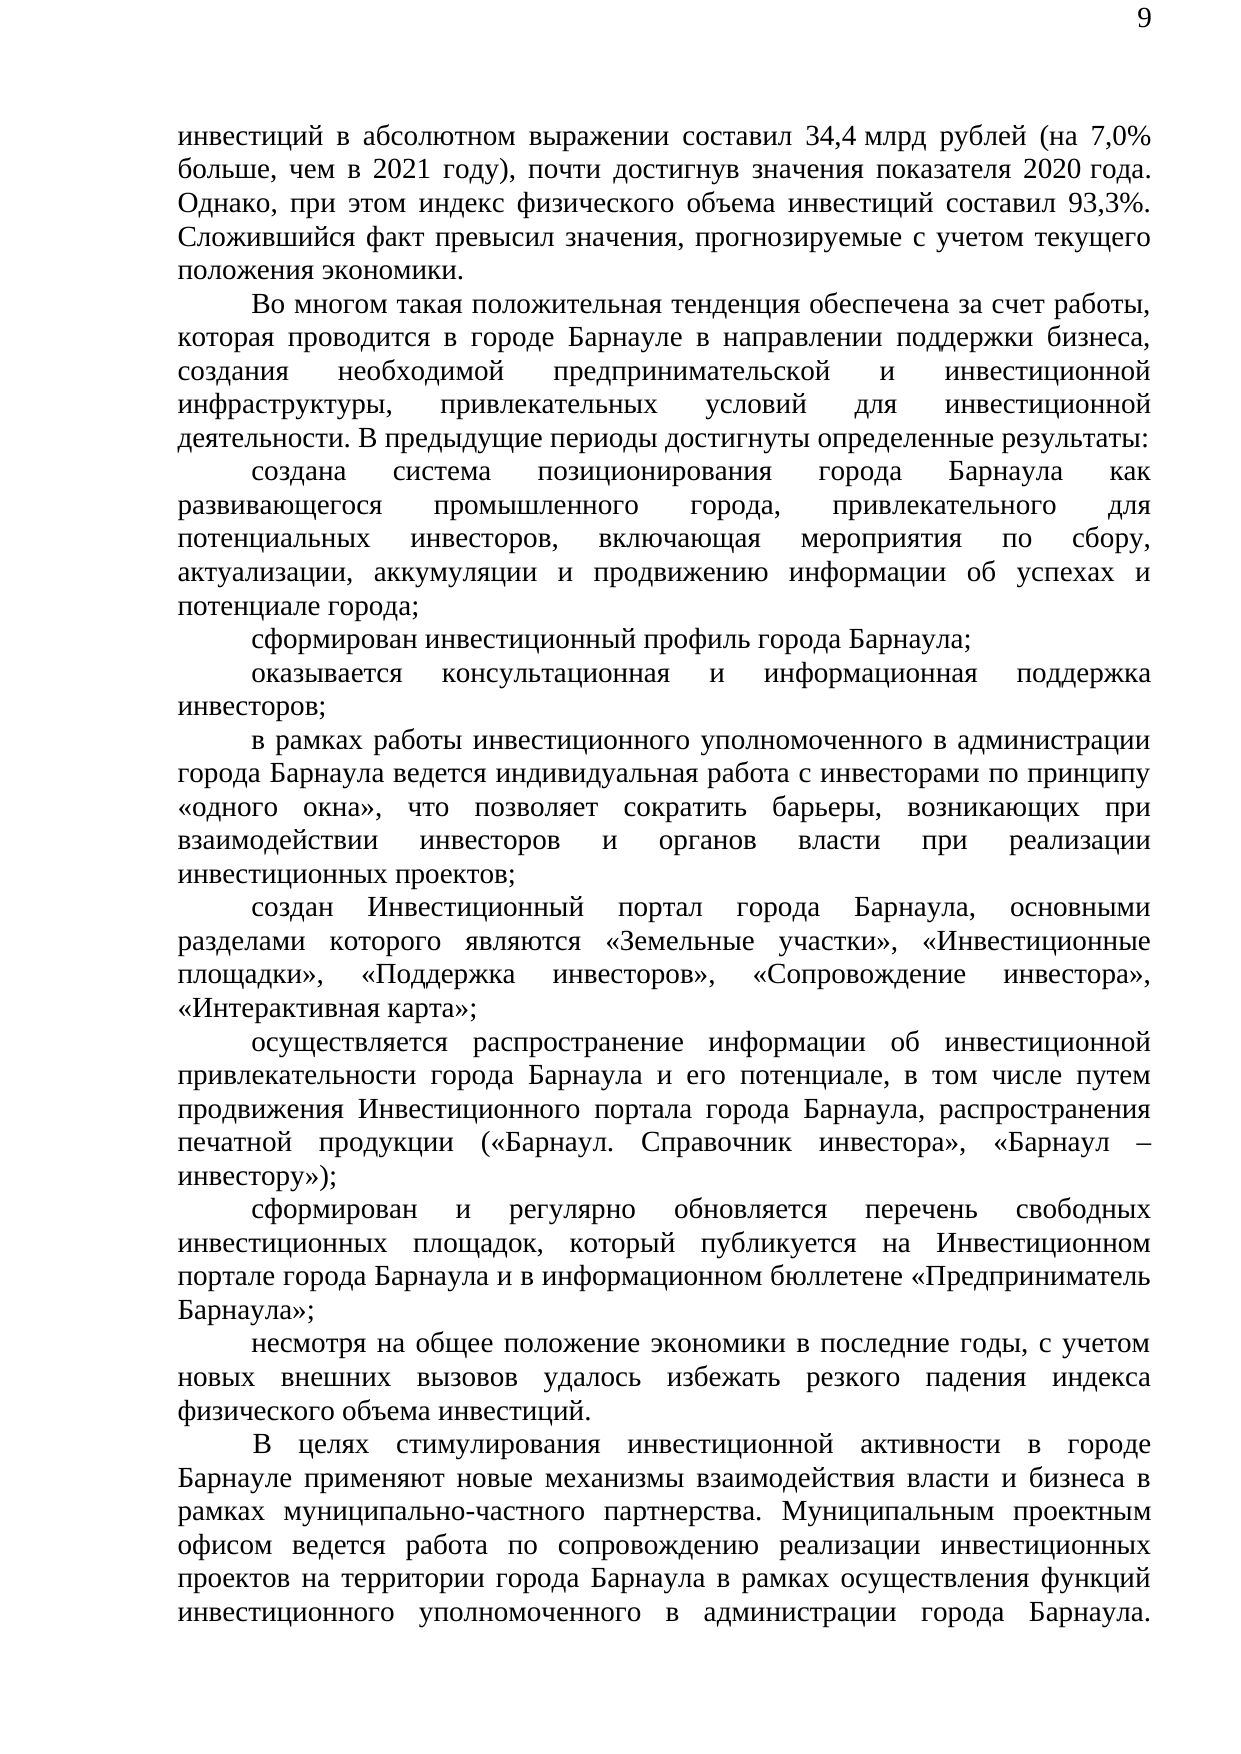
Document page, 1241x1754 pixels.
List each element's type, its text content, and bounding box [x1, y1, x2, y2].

text сформирован инвестиционный профиль города Барнаула; [177, 621, 1152, 655]
text создана система позиционирования города Барнаула как развивающегося промышленного города, привлекательного для потенциальных инвесторов, включающая мероприятия по сбору, актуализации, аккумуляции и продвижению информации об успехах и потенциале города; [177, 453, 1152, 621]
text оказывается консультационная и информационная поддержка инвесторов; [177, 655, 1152, 722]
text Во многом такая положительная тенденция обеспечена за счет работы, которая проводится в городе Барнауле в направлении поддержки бизнеса, создания необходимой предпринимательской и инвестиционной инфраструктуры, привлекательных условий для инвестиционной деятельности. В предыдущие периоды достигнуты определенные результаты: [177, 286, 1152, 453]
text в рамках работы инвестиционного уполномоченного в администрации города Барнаула ведется индивидуальная работа с инвесторами по принципу «одного окна», что позволяет сократить барьеры, возникающих при взаимодействии инвесторов и органов власти при реализации инвестиционных проектов; [177, 722, 1152, 889]
text создан Инвестиционный портал города Барнаула, основными разделами которого являются «Земельные участки», «Инвестиционные площадки», «Поддержка инвесторов», «Сопровождение инвестора», «Интерактивная карта»; [177, 889, 1152, 1024]
text сформирован и регулярно обновляется перечень свободных инвестиционных площадок, который публикуется на Инвестиционном портале города Барнаула и в информационном бюллетене «Предприниматель Барнаула»; [177, 1191, 1152, 1326]
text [177, 1426, 1152, 1627]
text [177, 118, 1152, 286]
text несмотря на общее положение экономики в последние годы, с учетом новых внешних вызовов удалось избежать резкого падения индекса физического объема инвестиций. [177, 1326, 1152, 1426]
text осуществляется распространение информации об инвестиционной привлекательности города Барнаула и его потенциале, в том числе путем продвижения Инвестиционного портала города Барнаула, распространения печатной продукции («Барнаул. Справочник инвестора», «Барнаул – инвестору»); [177, 1024, 1152, 1191]
